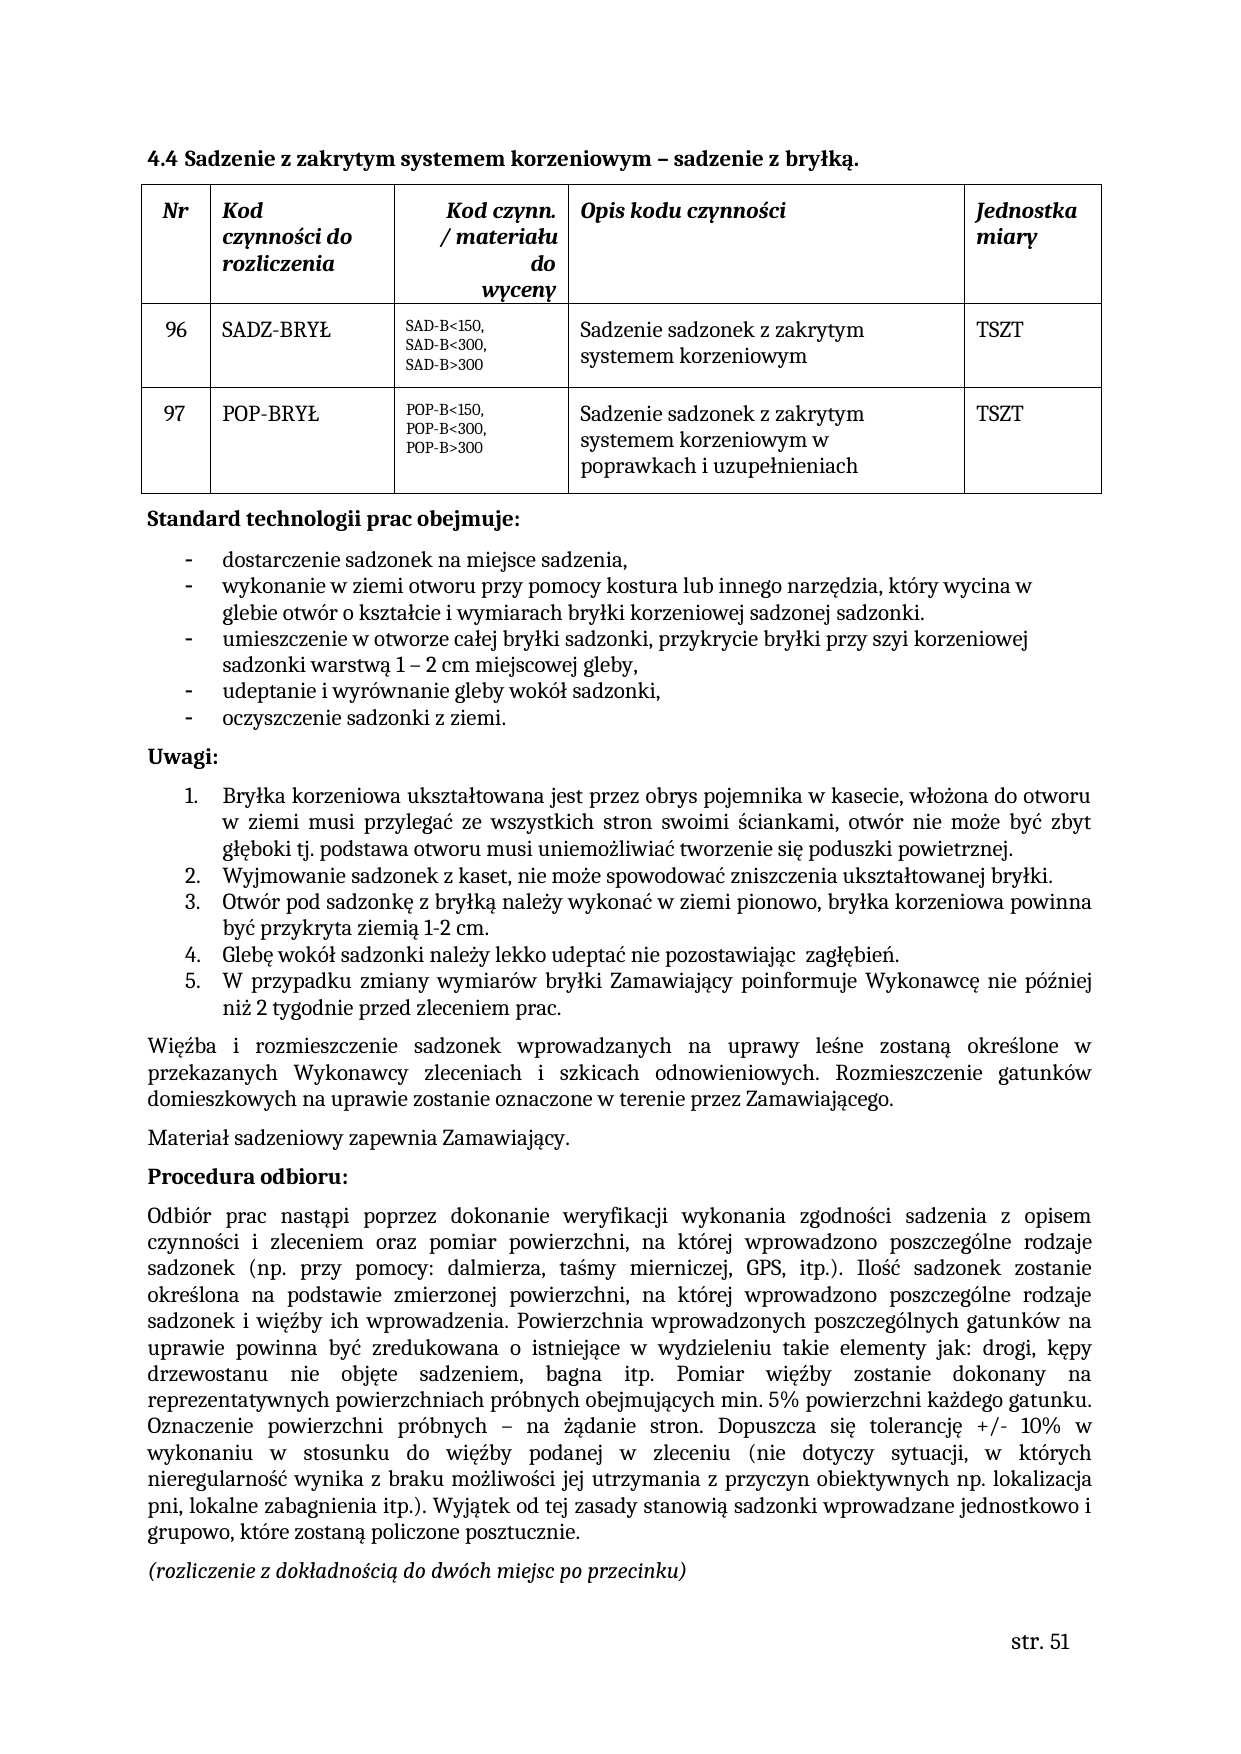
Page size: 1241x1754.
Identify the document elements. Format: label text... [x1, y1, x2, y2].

list dostarczenie sadzonek na miejsce sadzenia, [185, 545, 1119, 573]
text Materiał sadzeniowy zapewnia Zamawiający. [147, 1125, 1119, 1151]
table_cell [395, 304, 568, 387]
list Wyjmowanie sadzonek z kaset, nie może spowodować zniszczenia ukształtowanej bryłki. [185, 862, 1119, 888]
list oczyszczenie sadzonki z ziemi. [185, 705, 1119, 731]
subtitle Procedura odbioru: [147, 1163, 1119, 1190]
subtitle Sadzenie z zakrytym systemem korzeniowym – sadzenie z bryłką. [147, 146, 1119, 172]
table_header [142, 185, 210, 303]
text Odbiór prac nastąpi poprzez dokonanie weryfikacji wykonania zgodności sadzenia z opisem czynności i zleceniem oraz pomiar powierzchni, na której wprowadzono poszczególne rodzaje sadzonek (np. przy pomocy: dalmierza, taśmy mierniczej, GPS, itp.). Ilość sadzonek zostanie określona na podstawie zmierzonej powierzchni, na której wprowadzono poszczególne rodzaje sadzonek i więźby ich wprowadzenia. Powierzchnia wprowadzonych poszczególnych gatunków na uprawie powinna być zredukowana o istniejące w wydzieleniu takie elementy jak: drogi, kępy drzewostanu nie objęte sadzeniem, bagna itp. Pomiar więźby zostanie dokonany na reprezentatywnych powierzchniach próbnych obejmujących min. 5% powierzchni każdego gatunku. Oznaczenie powierzchni próbnych – na żądanie stron. Dopuszcza się tolerancję +/- 10% w wykonaniu w stosunku do więźby podanej w zleceniu (nie dotyczy sytuacji, w których nieregularność wynika z braku możliwości jej utrzymania z przyczyn obiektywnych np. lokalizacja pni, lokalne zabagnienia itp.). Wyjątek od tej zasady stanowią sadzonki wprowadzane jednostkowo i grupowo, które zostaną policzone posztucznie. [147, 1202, 1093, 1545]
list udeptanie i wyrównanie gleby wokół sadzonki, [185, 678, 1119, 705]
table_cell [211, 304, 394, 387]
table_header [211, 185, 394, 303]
subtitle Uwagi: [147, 743, 1119, 770]
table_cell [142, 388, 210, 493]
text Standard technologii prac obejmuje: [147, 506, 1119, 532]
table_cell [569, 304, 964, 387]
text (rozliczenie z dokładnością do dwóch miejsc po przecinku) [147, 1558, 1119, 1584]
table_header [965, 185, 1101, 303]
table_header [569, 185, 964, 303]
list Bryłka korzeniowa ukształtowana jest przez obrys pojemnika w kasecie, włożona do otworu w ziemi musi przylegać ze wszystkich stron swoimi ściankami, otwór nie może być zbyt głęboki tj. podstawa otworu musi uniemożliwiać tworzenie się poduszki powietrznej. [185, 783, 1093, 862]
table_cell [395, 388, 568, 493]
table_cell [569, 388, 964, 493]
list umieszczenie w otworze całej bryłki sadzonki, przykrycie bryłki przy szyi korzeniowej sadzonki warstwą 1 – 2 cm miejscowej gleby, [185, 626, 1093, 678]
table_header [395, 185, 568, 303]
list W przypadku zmiany wymiarów bryłki Zamawiający poinformuje Wykonawcę nie później niż 2 tygodnie przed zleceniem prac. [185, 968, 1093, 1021]
list Otwór pod sadzonkę z bryłką należy wykonać w ziemi pionowo, bryłka korzeniowa powinna być przykryta ziemią 1-2 cm. [185, 888, 1093, 941]
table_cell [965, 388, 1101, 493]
list wykonanie w ziemi otworu przy pomocy kostura lub innego narzędzia, który wycina w glebie otwór o kształcie i wymiarach bryłki korzeniowej sadzonej sadzonki. [185, 573, 1092, 626]
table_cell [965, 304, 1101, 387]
list Glebę wokół sadzonki należy lekko udeptać nie pozostawiając zagłębień. [185, 941, 1119, 968]
text Więźba i rozmieszczenie sadzonek wprowadzanych na uprawy leśne zostaną określone w przekazanych Wykonawcy zleceniach i szkicach odnowieniowych. Rozmieszczenie gatunków domieszkowych na uprawie zostanie oznaczone w terenie przez Zamawiającego. [147, 1033, 1093, 1112]
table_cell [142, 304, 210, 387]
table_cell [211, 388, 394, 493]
